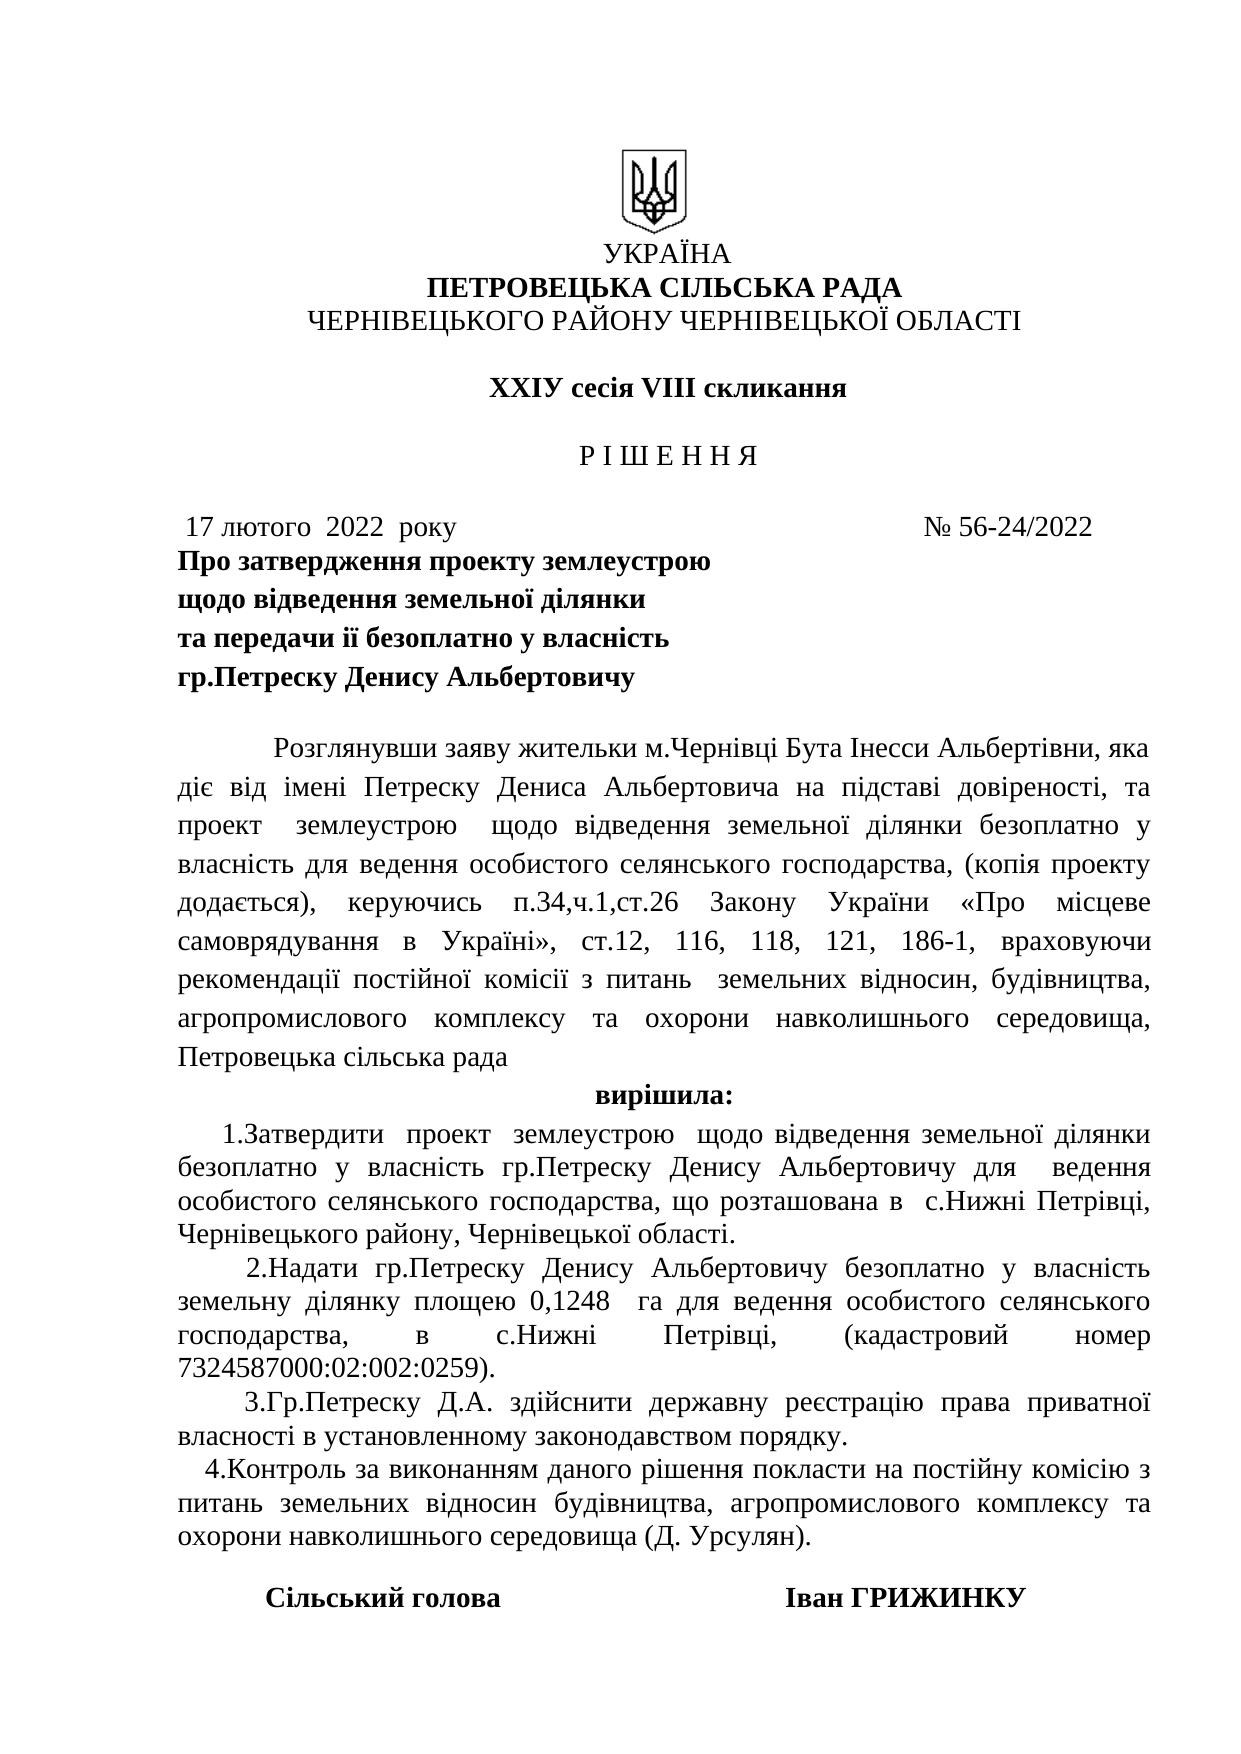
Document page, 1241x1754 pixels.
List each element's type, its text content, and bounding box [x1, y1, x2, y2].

text ХХІУ сесія VІIІ скликання [177, 371, 1152, 404]
text 17 лютого 2022 року № 56-24/2022 [177, 509, 1152, 543]
text гр.Петреску Денису Альбертовичу [177, 659, 1152, 692]
text 4.Контроль за виконанням даного рішення покласти на постійну комісію з питань земельних відносин будівництва, агропромислового комплексу та охорони навколишнього середовища (Д. Урсулян). [177, 1451, 1152, 1552]
text вирішила: [177, 1077, 1152, 1111]
text Розглянувши заяву жительки м.Чернівці Бута Інесси Альбертівни, яка діє від імені Петреску Дениса Альбертовича на підставі довіреності, та проект землеустрою щодо відведення земельної ділянки безоплатно у власність для ведення особистого селянського господарства, (копія проекту додається), керуючись п.34,ч.1,ст.26 Закону України «Про місцеве самоврядування в Україні», ст.12, 116, 118, 121, 186-1, враховуючи рекомендації постійної комісії з питань земельних відносин, будівництва, агропромислового комплексу та охорони навколишнього середовища, Петровецька сільська рада [177, 730, 1152, 1072]
text 1.Затвердити проект землеустрою щодо відведення земельної ділянки безоплатно у власність гр.Петреску Денису Альбертовичу для ведення особистого селянського господарства, що розташована в с.Нижні Петрівці, Чернівецького району, Чернівецької області. [177, 1116, 1152, 1250]
text ПЕТРОВЕЦЬКА СІЛЬСЬКА РАДА [177, 270, 1152, 303]
text УКРАЇНА [177, 236, 1157, 270]
text Про затвердження проекту землеустрою [177, 543, 1152, 577]
text щодо відведення земельної ділянки [177, 582, 1152, 615]
text 2.Надати гр.Петреску Денису Альбертовичу безоплатно у власність земельну ділянку площею 0,1248 га для ведення особистого селянського господарства, в с.Нижні Петрівці, (кадастровий номер 7324587000:02:002:0259). [177, 1250, 1152, 1384]
text Р І Ш Е Н Н Я [177, 438, 1152, 471]
text 3.Гр.Петреску Д.А. здійснити державну реєстрацію права приватної власності в установленному законодавством порядку. [177, 1384, 1152, 1451]
text ЧЕРНІВЕЦЬКОГО РАЙОНУ ЧЕРНІВЕЦЬКОЇ ОБЛАСТІ [177, 303, 1152, 337]
text Сільський голова Іван ГРИЖИНКУ [177, 1581, 1152, 1614]
text та передачи ії безоплатно у власність [177, 620, 1152, 654]
picture [618, 146, 691, 237]
